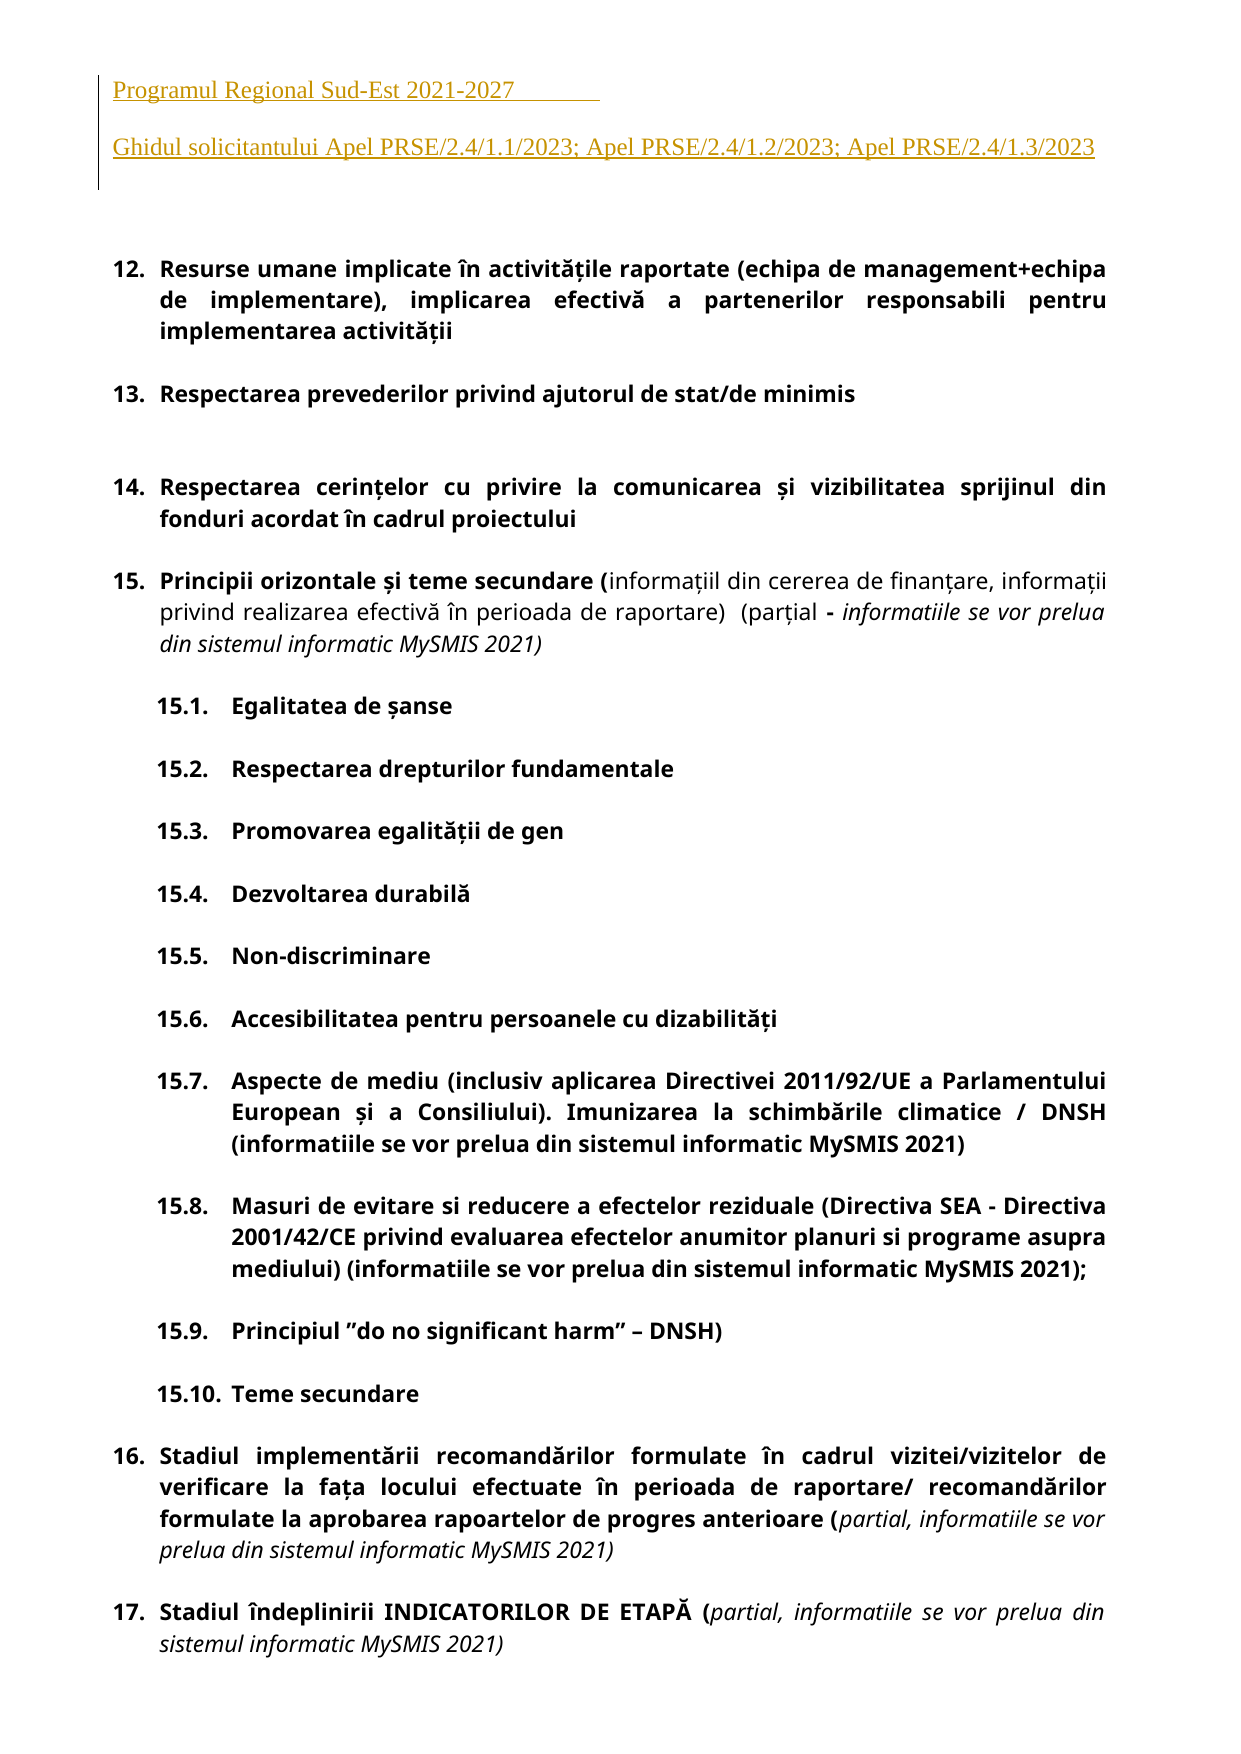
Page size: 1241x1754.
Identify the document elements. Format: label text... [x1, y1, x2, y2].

list Dezvoltarea durabilă [156, 877, 1107, 909]
list Egalitatea de șanse [156, 690, 1107, 721]
list Principiul ”do no significant harm” – DNSH) [156, 1315, 1107, 1346]
list Respectarea prevederilor privind ajutorul de stat/de minimis [112, 377, 1107, 409]
list Resurse umane implicate în activitățile raportate (echipa de management+echipa de implementare), implicarea efectivă a partenerilor responsabili pentru implementarea activității [112, 252, 1107, 346]
list Non-discriminare [156, 940, 1107, 971]
list Teme secundare [156, 1377, 1107, 1409]
list Stadiul îndeplinirii INDICATORILOR DE ETAPĂ (partial, informatiile se vor prelua din sistemul informatic MySMIS 2021) [112, 1596, 1107, 1659]
list Accesibilitatea pentru persoanele cu dizabilități [156, 1002, 1107, 1034]
list Respectarea cerințelor cu privire la comunicarea și vizibilitatea sprijinul din fonduri acordat în cadrul proiectului [112, 471, 1107, 534]
list Principii orizontale și teme secundare (informațiil din cererea de finanțare, informații privind realizarea efectivă în perioada de raportare) (parțial - informatiile se vor prelua din sistemul informatic MySMIS 2021) [112, 565, 1107, 659]
list Aspecte de mediu (inclusiv aplicarea Directivei 2011/92/UE a Parlamentului European și a Consiliului). Imunizarea la schimbările climatice / DNSH (informatiile se vor prelua din sistemul informatic MySMIS 2021) [156, 1065, 1107, 1159]
list Respectarea drepturilor fundamentale [156, 752, 1107, 784]
list Masuri de evitare si reducere a efectelor reziduale (Directiva SEA - Directiva 2001/42/CE privind evaluarea efectelor anumitor planuri si programe asupra mediului) (informatiile se vor prelua din sistemul informatic MySMIS 2021); [156, 1190, 1107, 1284]
list Stadiul implementării recomandărilor formulate în cadrul vizitei/vizitelor de verificare la fața locului efectuate în perioada de raportare/ recomandărilor formulate la aprobarea rapoartelor de progres anterioare (partial, informatiile se vor prelua din sistemul informatic MySMIS 2021) [112, 1440, 1107, 1565]
list Promovarea egalității de gen [156, 815, 1107, 846]
